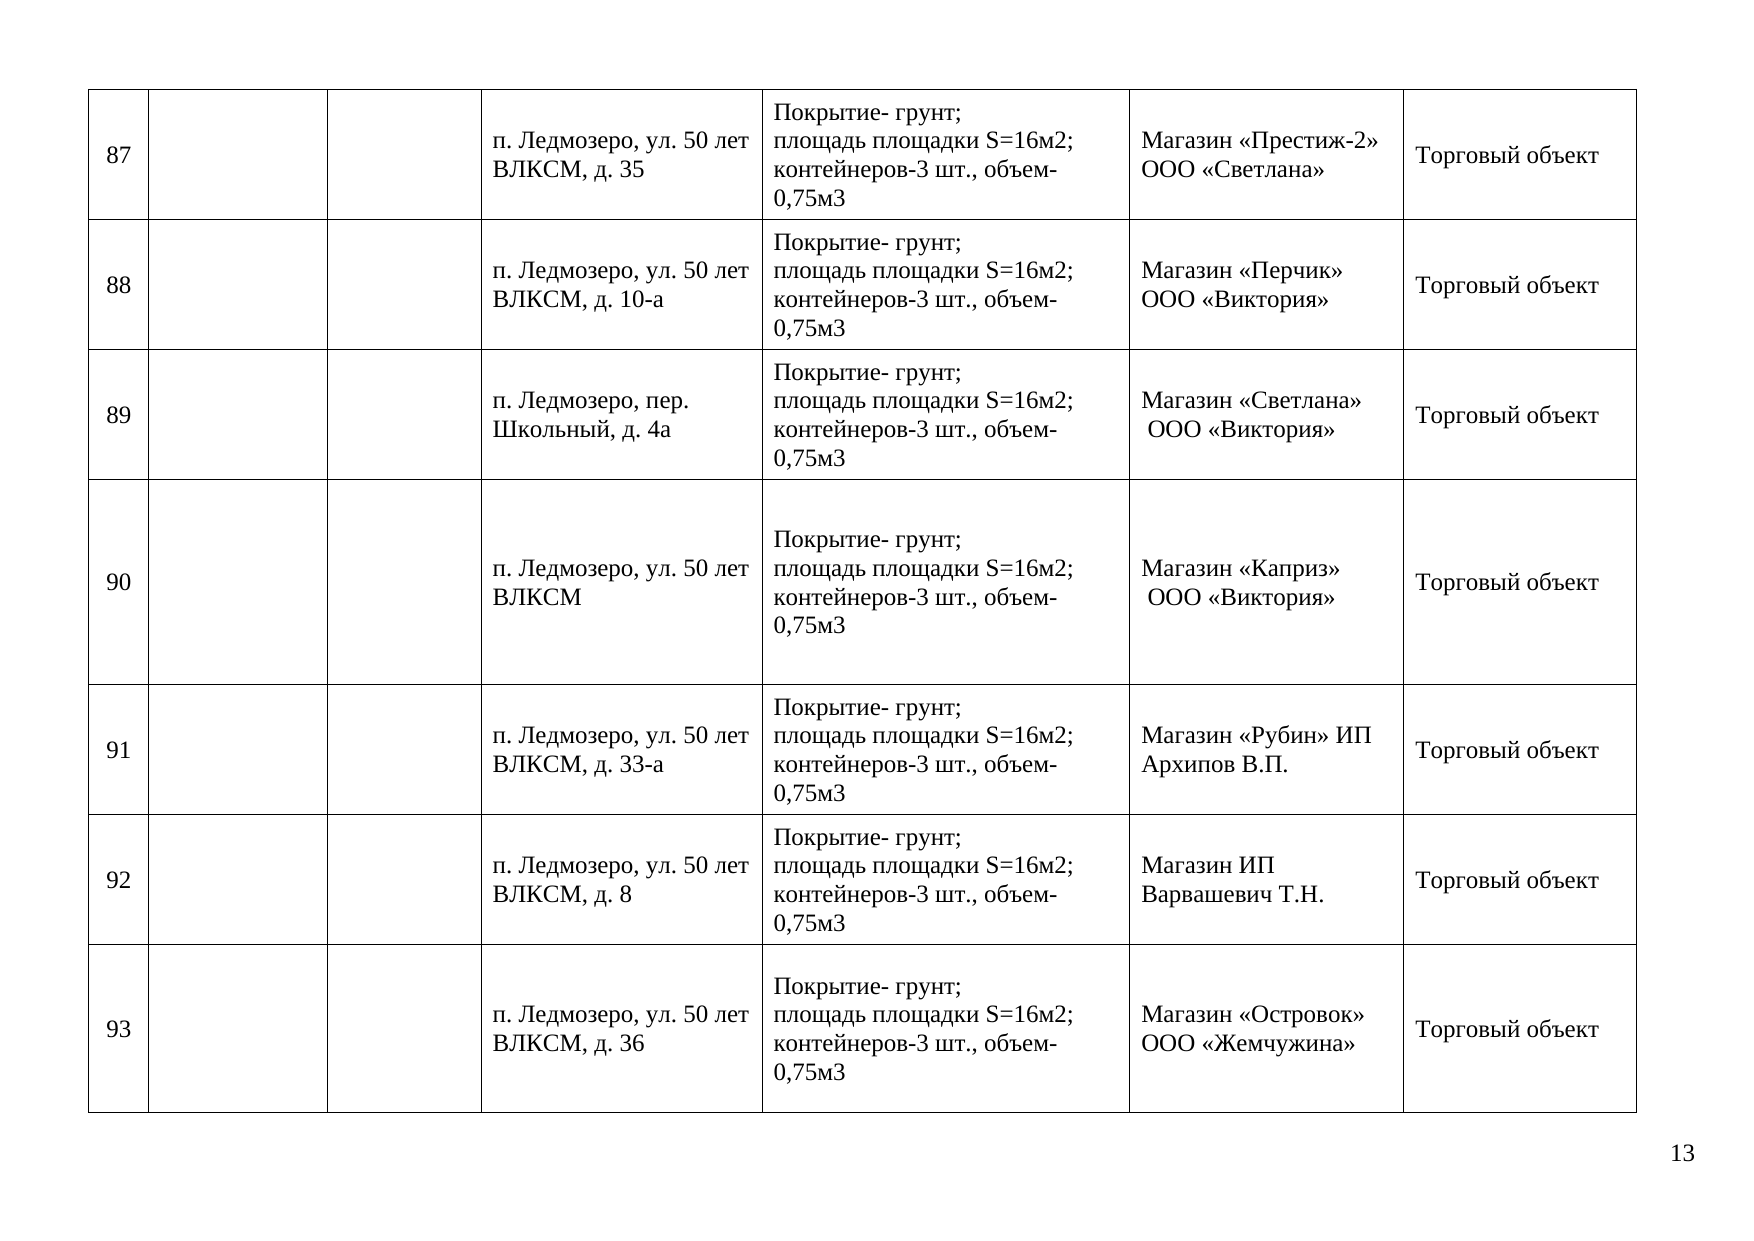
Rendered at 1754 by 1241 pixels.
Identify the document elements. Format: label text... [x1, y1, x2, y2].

table_cell [328, 815, 481, 944]
table_cell п. Ледмозеро, пер. Школьный, д. 4а [482, 350, 762, 479]
table_cell [149, 90, 327, 219]
table_cell Торговый объект [1404, 945, 1636, 1112]
table_cell [149, 220, 327, 349]
table_cell Торговый объект [1404, 350, 1636, 479]
table_cell Покрытие- грунт; площадь площадки S=16м2; контейнеров-3 шт., объем-0,75м3 [763, 350, 1129, 479]
table_cell [149, 815, 327, 944]
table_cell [763, 945, 1129, 1112]
table_cell Покрытие- грунт; площадь площадки S=16м2; контейнеров-3 шт., объем-0,75м3 [763, 685, 1129, 814]
table_cell Магазин «Перчик» ООО «Виктория» [1130, 220, 1403, 349]
table_cell Покрытие- грунт; площадь площадки S=16м2; контейнеров-3 шт., объем-0,75м3 [763, 220, 1129, 349]
table_cell Магазин ИП Варвашевич Т.Н. [1130, 815, 1403, 944]
table_cell п. Ледмозеро, ул. 50 лет ВЛКСМ, д. 8 [482, 815, 762, 944]
table_cell Магазин «Престиж-2» ООО «Светлана» [1130, 90, 1403, 219]
table_cell [328, 685, 481, 814]
table_cell Торговый объект [1404, 480, 1636, 684]
table_cell Магазин «Светлана» ООО «Виктория» [1130, 350, 1403, 479]
table_cell Торговый объект [1404, 220, 1636, 349]
table_cell п. Ледмозеро, ул. 50 лет ВЛКСМ, д. 36 [482, 945, 762, 1112]
table_cell [149, 945, 327, 1112]
table_cell 87 [89, 90, 148, 219]
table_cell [763, 90, 1129, 219]
table_cell 93 [89, 945, 148, 1112]
table_cell Торговый объект [1404, 685, 1636, 814]
table_cell Покрытие- грунт; площадь площадки S=16м2; контейнеров-3 шт., объем-0,75м3 [763, 815, 1129, 944]
table_cell [328, 480, 481, 684]
table_cell [149, 685, 327, 814]
table_cell 91 [89, 685, 148, 814]
table_cell п. Ледмозеро, ул. 50 лет ВЛКСМ [482, 480, 762, 684]
table_cell [328, 945, 481, 1112]
table_cell [328, 350, 481, 479]
table_cell Торговый объект [1404, 815, 1636, 944]
table_cell 90 [89, 480, 148, 684]
table_cell [149, 480, 327, 684]
table_cell Магазин «Каприз» ООО «Виктория» [1130, 480, 1403, 684]
table_cell 88 [89, 220, 148, 349]
table_cell Покрытие- грунт; площадь площадки S=16м2; контейнеров-3 шт., объем-0,75м3 [763, 480, 1129, 684]
table_cell п. Ледмозеро, ул. 50 лет ВЛКСМ, д. 10-а [482, 220, 762, 349]
table_cell Магазин «Рубин» ИП Архипов В.П. [1130, 685, 1403, 814]
table_cell [328, 220, 481, 349]
table_cell 89 [89, 350, 148, 479]
table_cell 92 [89, 815, 148, 944]
table_cell п. Ледмозеро, ул. 50 лет ВЛКСМ, д. 35 [482, 90, 762, 219]
table_cell Торговый объект [1404, 90, 1636, 219]
table_cell [328, 90, 481, 219]
table_cell Магазин «Островок» ООО «Жемчужина» [1130, 945, 1403, 1112]
table_cell п. Ледмозеро, ул. 50 лет ВЛКСМ, д. 33-а [482, 685, 762, 814]
table_cell [149, 350, 327, 479]
